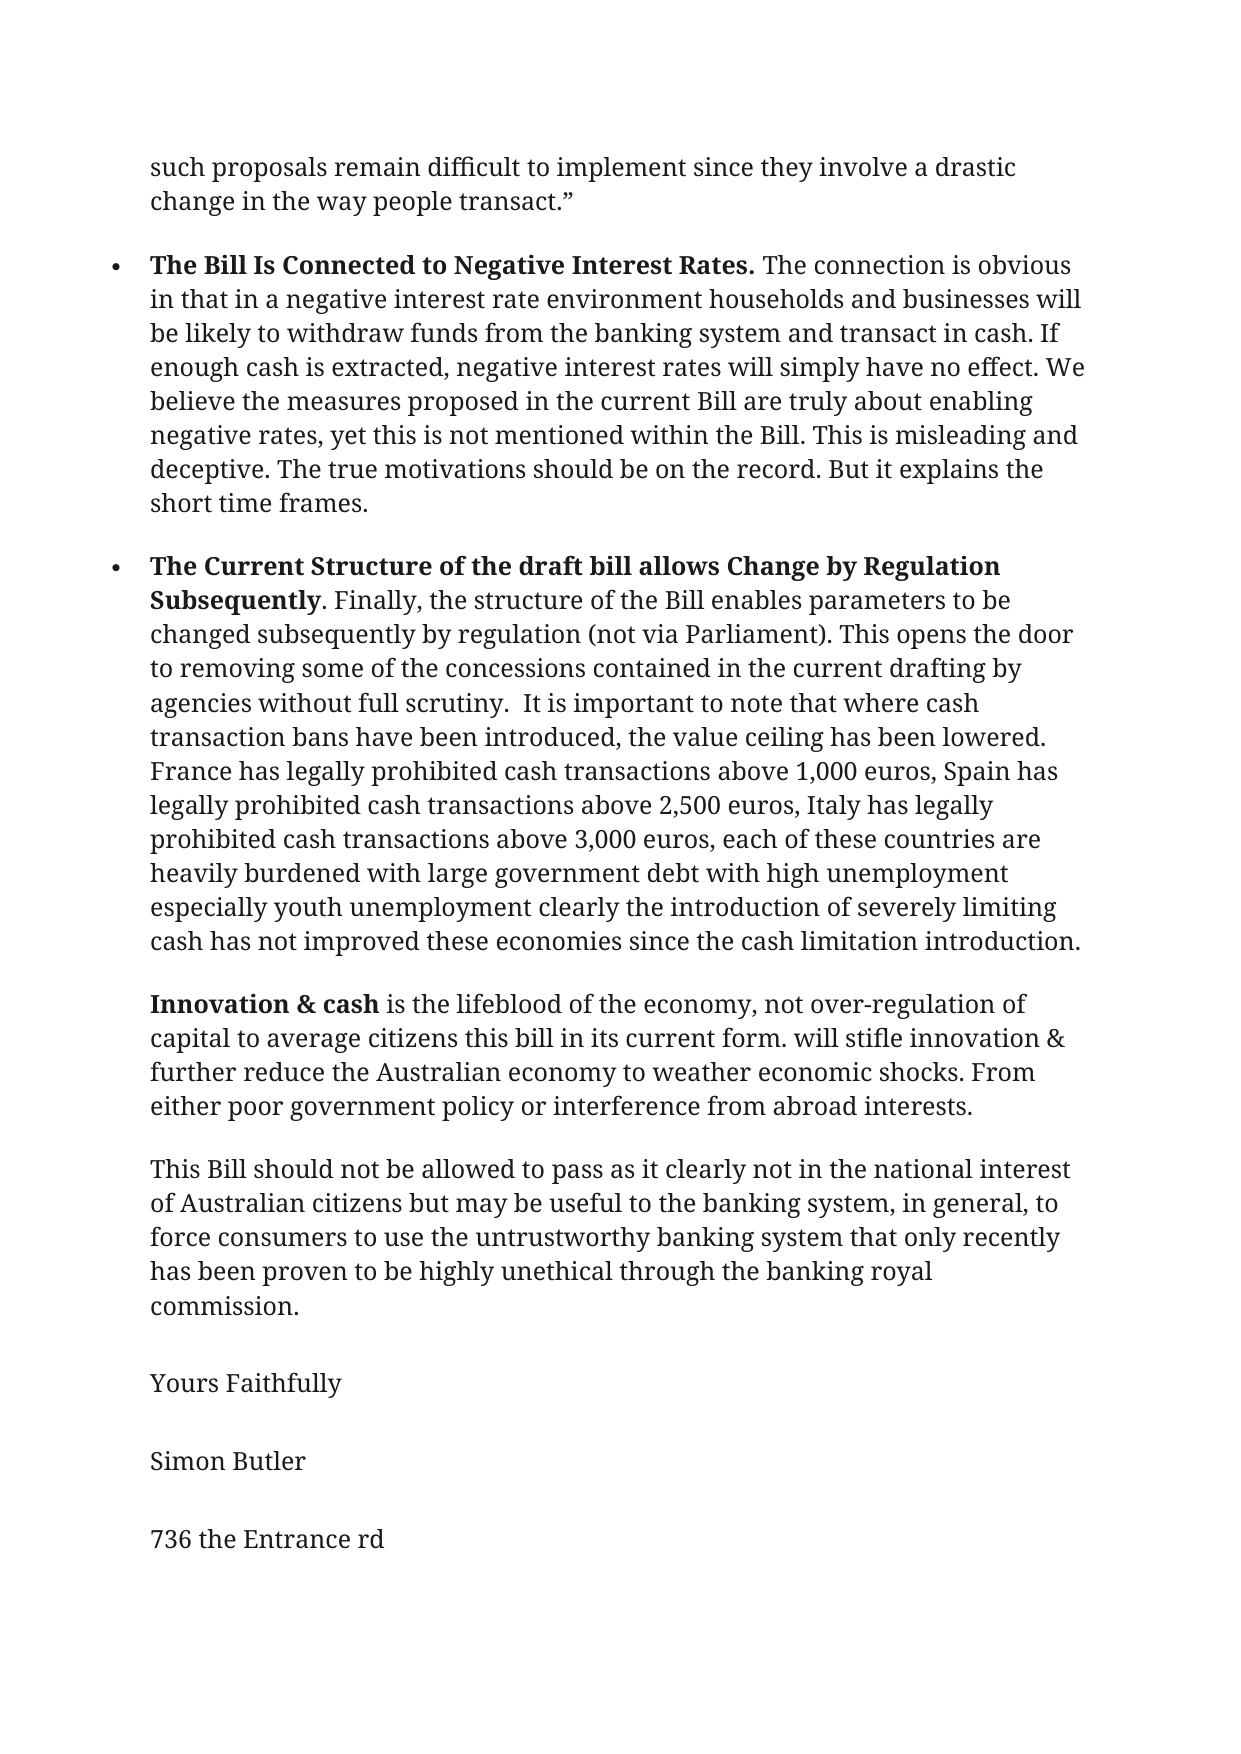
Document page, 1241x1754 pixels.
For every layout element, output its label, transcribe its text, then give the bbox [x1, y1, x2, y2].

text 736 the Entrance rd [150, 1522, 1090, 1556]
text Simon Butler [150, 1444, 1090, 1478]
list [112, 150, 1090, 218]
list The Bill Is Connected to Negative Interest Rates. The connection is obvious in that in a negative interest rate environment households and businesses will be likely to withdraw funds from the banking system and transact in cash. If enough cash is extracted, negative interest rates will simply have no effect. We believe the measures proposed in the current Bill are truly about enabling negative rates, yet this is not mentioned within the Bill. This is misleading and deceptive. The true motivations should be on the record. But it explains the short time frames. [112, 247, 1090, 520]
text Yours Faithfully [150, 1366, 1090, 1400]
text Innovation & cash is the lifeblood of the economy, not over-regulation of capital to average citizens this bill in its current form. will stifle innovation & further reduce the Australian economy to weather economic shocks. From either poor government policy or interference from abroad interests. [150, 987, 1090, 1123]
text This Bill should not be allowed to pass as it clearly not in the national interest of Australian citizens but may be useful to the banking system, in general, to force consumers to use the untrustworthy banking system that only recently has been proven to be highly unethical through the banking royal commission. [150, 1152, 1090, 1322]
list The Current Structure of the draft bill allows Change by Regulation Subsequently. Finally, the structure of the Bill enables parameters to be changed subsequently by regulation (not via Parliament). This opens the door to removing some of the concessions contained in the current drafting by agencies without full scrutiny. It is important to note that where cash transaction bans have been introduced, the value ceiling has been lowered. France has legally prohibited cash transactions above 1,000 euros, Spain has legally prohibited cash transactions above 2,500 euros, Italy has legally prohibited cash transactions above 3,000 euros, each of these countries are heavily burdened with large government debt with high unemployment especially youth unemployment clearly the introduction of severely limiting cash has not improved these economies since the cash limitation introduction. [112, 549, 1090, 958]
